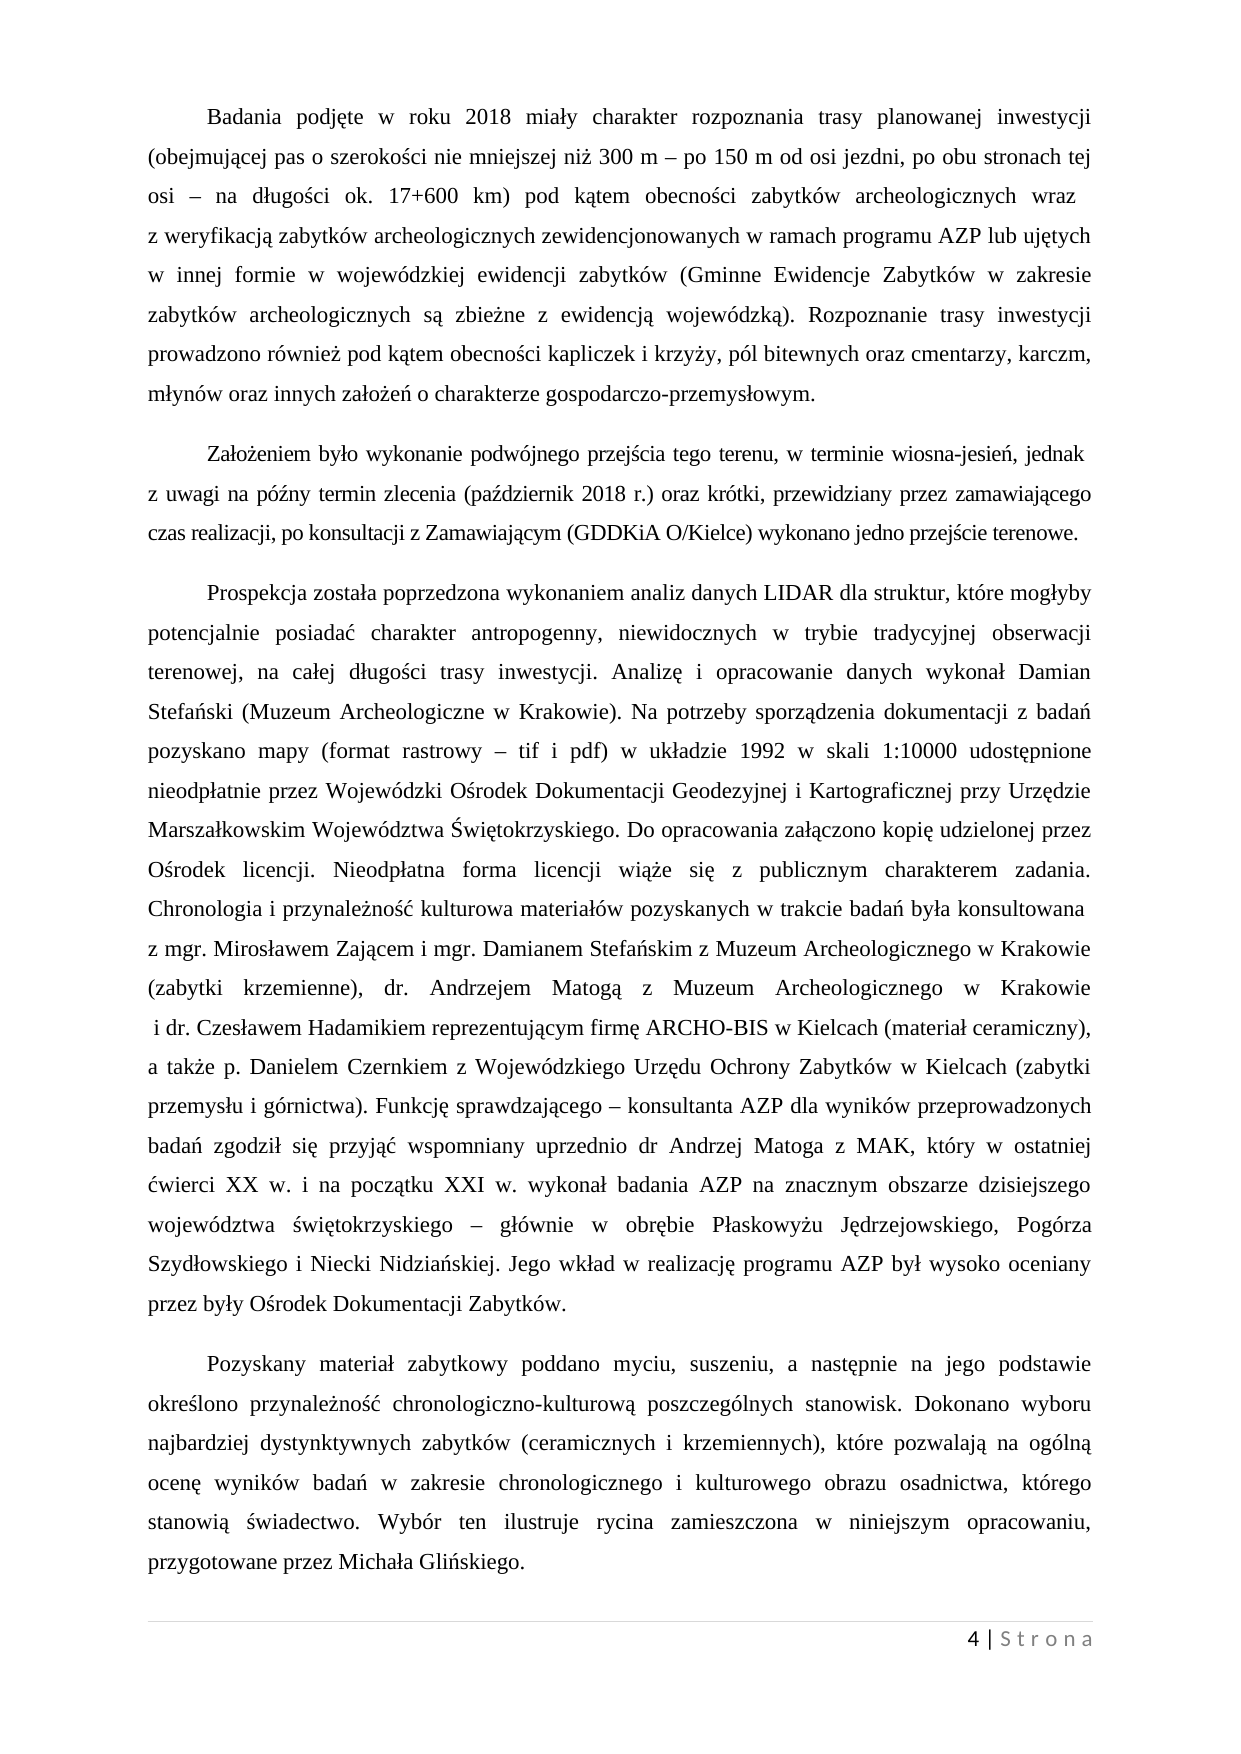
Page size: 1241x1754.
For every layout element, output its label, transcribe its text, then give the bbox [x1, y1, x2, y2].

text Prospekcja została poprzedzona wykonaniem analiz danych LIDAR dla struktur, które mogłyby potencjalnie posiadać charakter antropogenny, niewidocznych w trybie tradycyjnej obserwacji terenowej, na całej długości trasy inwestycji. Analizę i opracowanie danych wykonał Damian Stefański (Muzeum Archeologiczne w Krakowie). Na potrzeby sporządzenia dokumentacji z badań pozyskano mapy (format rastrowy – tif i pdf) w układzie 1992 w skali 1:10000 udostępnione nieodpłatnie przez Wojewódzki Ośrodek Dokumentacji Geodezyjnej i Kartograficznej przy Urzędzie Marszałkowskim Województwa Świętokrzyskiego. Do opracowania załączono kopię udzielonej przez Ośrodek licencji. Nieodpłatna forma licencji wiąże się z publicznym charakterem zadania. Chronologia i przynależność kulturowa materiałów pozyskanych w trakcie badań była konsultowana z mgr. Mirosławem Zającem i mgr. Damianem Stefańskim z Muzeum Archeologicznego w Krakowie (zabytki krzemienne), dr. Andrzejem Matogą z Muzeum Archeologicznego w Krakowie i dr. Czesławem Hadamikiem reprezentującym firmę ARCHO-BIS w Kielcach (materiał ceramiczny), a także p. Danielem Czernkiem z Wojewódzkiego Urzędu Ochrony Zabytków w Kielcach (zabytki przemysłu i górnictwa). Funkcję sprawdzającego – konsultanta AZP dla wyników przeprowadzonych badań zgodził się przyjąć wspomniany uprzednio dr Andrzej Matoga z MAK, który w ostatniej ćwierci XX w. i na początku XXI w. wykonał badania AZP na znacznym obszarze dzisiejszego województwa świętokrzyskiego – głównie w obrębie Płaskowyżu Jędrzejowskiego, Pogórza Szydłowskiego i Niecki Nidziańskiej. Jego wkład w realizację programu AZP był wysoko oceniany przez były Ośrodek Dokumentacji Zabytków. [148, 579, 1093, 1316]
text Założeniem było wykonanie podwójnego przejścia tego terenu, w terminie wiosna-jesień, jednak z uwagi na późny termin zlecenia (październik 2018 r.) oraz krótki, przewidziany przez zamawiającego czas realizacji, po konsultacji z Zamawiającym (GDDKiA O/Kielce) wykonano jedno przejście terenowe. [148, 440, 1093, 545]
text Pozyskany materiał zabytkowy poddano myciu, suszeniu, a następnie na jego podstawie określono przynależność chronologiczno-kulturową poszczególnych stanowisk. Dokonano wyboru najbardziej dystynktywnych zabytków (ceramicznych i krzemiennych), które pozwalają na ogólną ocenę wyników badań w zakresie chronologicznego i kulturowego obrazu osadnictwa, którego stanowią świadectwo. Wybór ten ilustruje rycina zamieszczona w niniejszym opracowaniu, przygotowane przez Michała Glińskiego. [148, 1350, 1093, 1574]
text Badania podjęte w roku 2018 miały charakter rozpoznania trasy planowanej inwestycji (obejmującej pas o szerokości nie mniejszej niż 300 m – po 150 m od osi jezdni, po obu stronach tej osi – na długości ok. 17+600 km) pod kątem obecności zabytków archeologicznych wraz z weryfikacją zabytków archeologicznych zewidencjonowanych w ramach programu AZP lub ujętych w innej formie w wojewódzkiej ewidencji zabytków (Gminne Ewidencje Zabytków w zakresie zabytków archeologicznych są zbieżne z ewidencją wojewódzką). Rozpoznanie trasy inwestycji prowadzono również pod kątem obecności kapliczek i krzyży, pól bitewnych oraz cmentarzy, karczm, młynów oraz innych założeń o charakterze gospodarczo-przemysłowym. [148, 103, 1093, 406]
